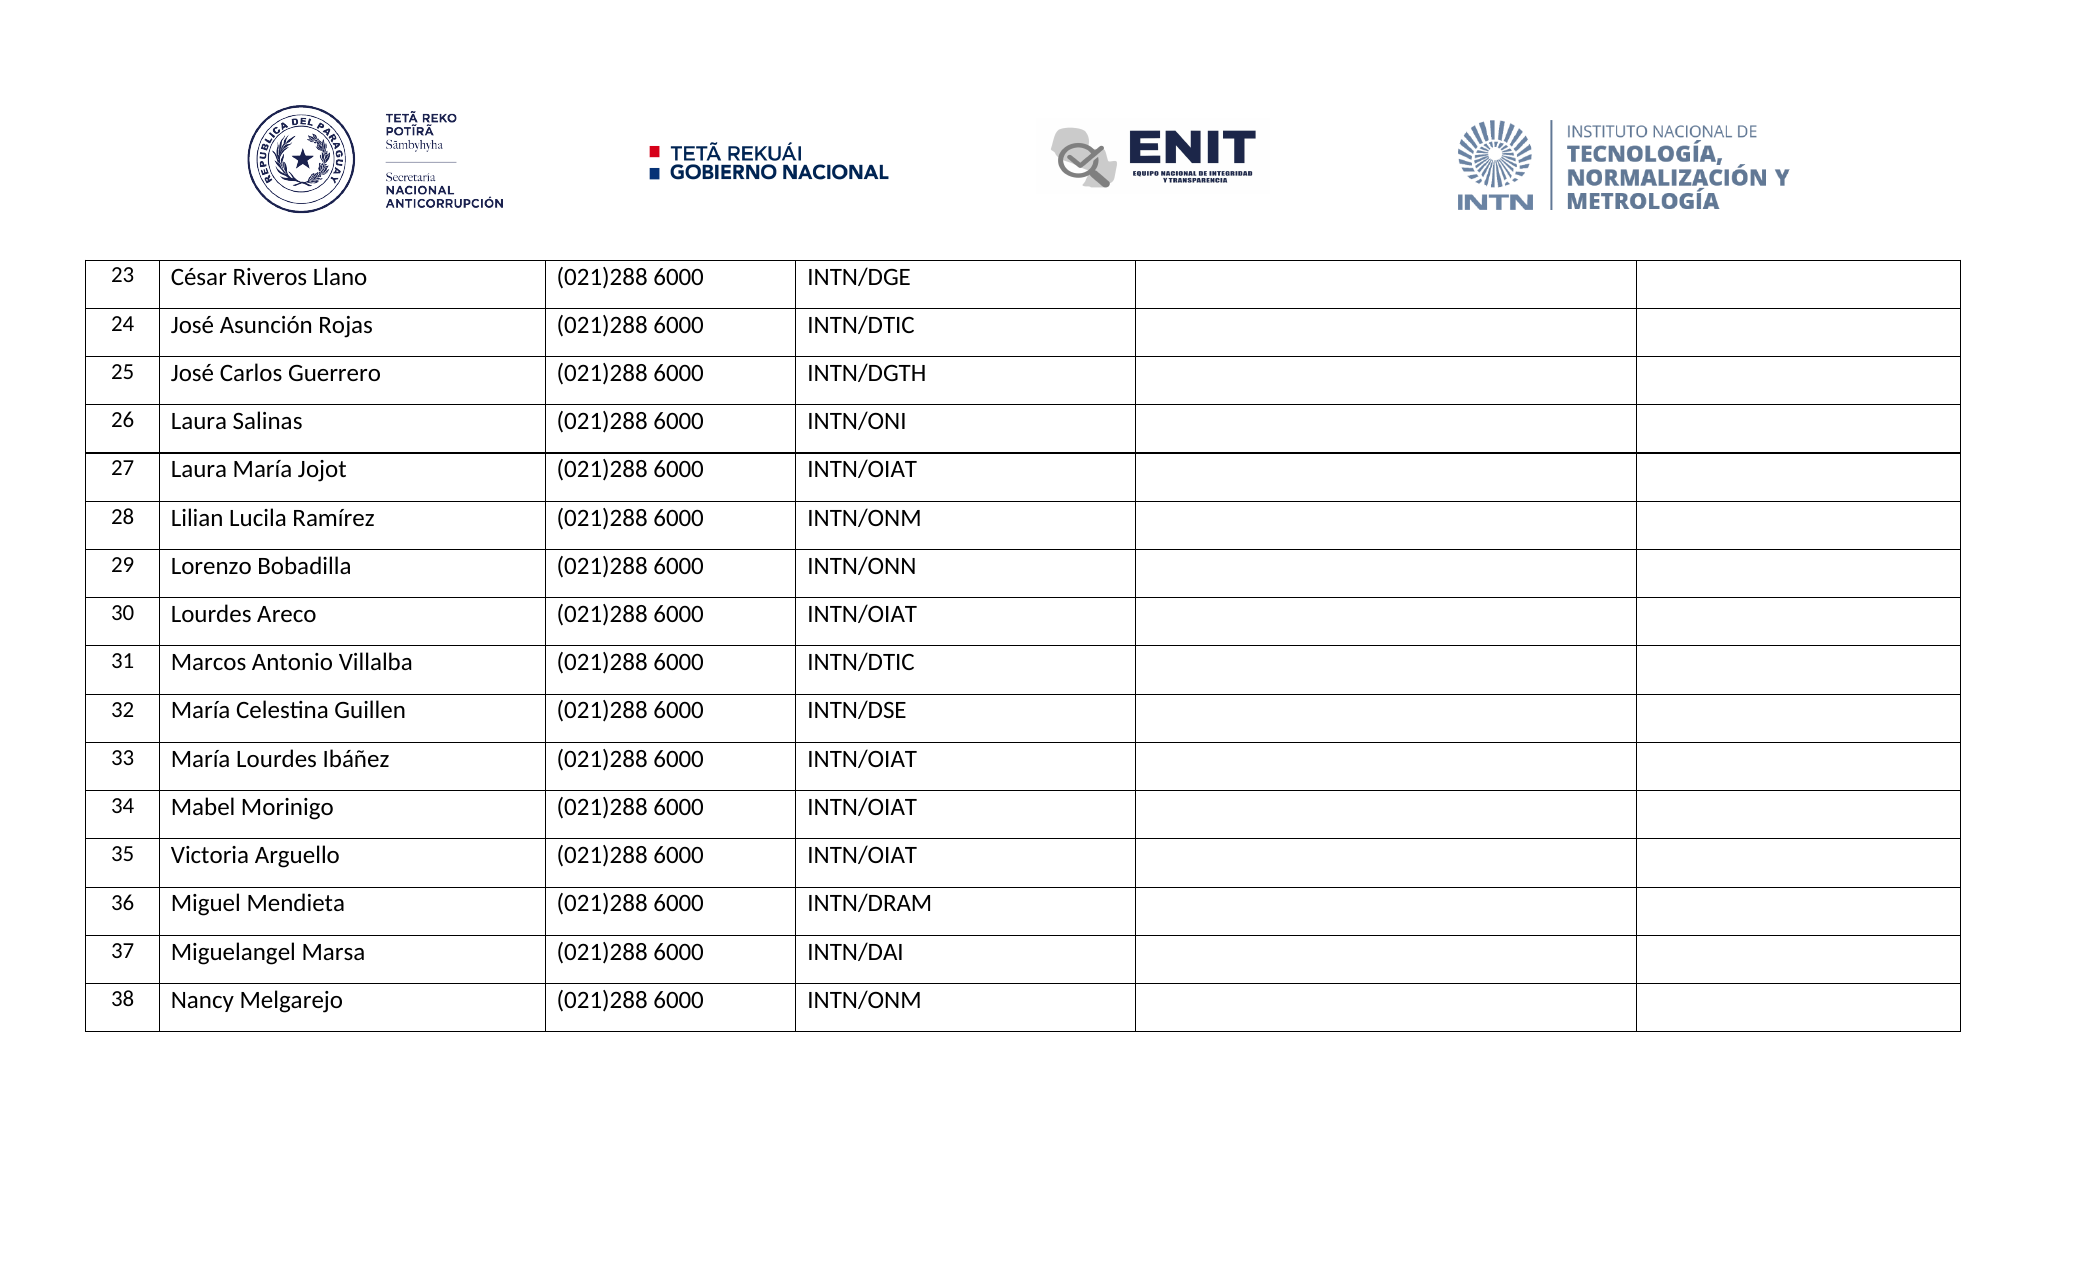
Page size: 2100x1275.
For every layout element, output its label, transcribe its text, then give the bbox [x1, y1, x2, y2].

table_cell [1136, 646, 1636, 694]
table_cell [1637, 695, 1960, 742]
table_cell (021)288 6000 [546, 743, 795, 790]
table_cell INTN/DGE [796, 261, 1135, 308]
table_cell Marcos Antonio Villalba [160, 646, 545, 694]
table_cell [1637, 261, 1960, 308]
table_cell [1637, 357, 1960, 404]
table_cell [1136, 936, 1636, 983]
table_cell Miguelangel Marsa [160, 936, 545, 983]
table_cell [1637, 743, 1960, 790]
table_cell 30 [86, 598, 159, 645]
table_cell [1136, 695, 1636, 742]
table_cell (021)288 6000 [546, 695, 795, 742]
picture [1456, 118, 1791, 209]
table_cell [1637, 550, 1960, 597]
table_cell 35 [86, 839, 159, 887]
table_cell [1136, 743, 1636, 790]
table_cell [1136, 502, 1636, 549]
table_cell INTN/OIAT [796, 454, 1135, 501]
table_cell César Riveros Llano [160, 261, 545, 308]
table_cell 27 [86, 454, 159, 501]
table_cell INTN/ONM [796, 984, 1135, 1031]
picture [642, 117, 895, 205]
table_cell Lilian Lucila Ramírez [160, 502, 545, 549]
table_cell (021)288 6000 [546, 550, 795, 597]
table_cell INTN/ONI [796, 405, 1135, 452]
table_cell INTN/DRAM [796, 888, 1135, 935]
table_cell INTN/OIAT [796, 743, 1135, 790]
table_cell (021)288 6000 [546, 454, 795, 501]
table_cell 38 [86, 984, 159, 1031]
table_cell INTN/OIAT [796, 791, 1135, 838]
table_cell 24 [86, 309, 159, 356]
table_cell [1136, 888, 1636, 935]
table_cell [1637, 309, 1960, 356]
table_cell José Carlos Guerrero [160, 357, 545, 404]
table_cell 33 [86, 743, 159, 790]
table_cell 25 [86, 357, 159, 404]
table_cell José Asunción Rojas [160, 309, 545, 356]
table_cell [1637, 646, 1960, 694]
table_cell (021)288 6000 [546, 984, 795, 1031]
table_cell [1637, 405, 1960, 452]
table_cell Mabel Morinigo [160, 791, 545, 838]
table_cell INTN/DTIC [796, 309, 1135, 356]
table_cell Lorenzo Bobadilla [160, 550, 545, 597]
table_cell [1637, 936, 1960, 983]
table_cell [1136, 405, 1636, 452]
table_cell [1136, 261, 1636, 308]
table_cell (021)288 6000 [546, 357, 795, 404]
table_cell (021)288 6000 [546, 646, 795, 694]
table_cell INTN/ONN [796, 550, 1135, 597]
table_cell (021)288 6000 [546, 502, 795, 549]
table_cell [1637, 791, 1960, 838]
table_cell 23 [86, 261, 159, 308]
table_cell 36 [86, 888, 159, 935]
table_cell María Lourdes Ibáñez [160, 743, 545, 790]
table_cell Lourdes Areco [160, 598, 545, 645]
table_cell (021)288 6000 [546, 405, 795, 452]
picture [1036, 118, 1270, 194]
table_cell Nancy Melgarejo [160, 984, 545, 1031]
table_cell (021)288 6000 [546, 598, 795, 645]
table_cell INTN/DTIC [796, 646, 1135, 694]
table_cell Laura María Jojot [160, 454, 545, 501]
table_cell 32 [86, 695, 159, 742]
table_cell [1136, 454, 1636, 501]
table_cell INTN/ONM [796, 502, 1135, 549]
table_cell [1136, 357, 1636, 404]
table_cell [1637, 598, 1960, 645]
table_cell [1136, 839, 1636, 887]
table_cell [1637, 888, 1960, 935]
picture [237, 101, 510, 218]
table_cell (021)288 6000 [546, 309, 795, 356]
table_cell (021)288 6000 [546, 839, 795, 887]
table_cell 31 [86, 646, 159, 694]
table_cell Victoria Arguello [160, 839, 545, 887]
table_cell [1637, 454, 1960, 501]
table_cell 34 [86, 791, 159, 838]
table_cell (021)288 6000 [546, 791, 795, 838]
table_cell INTN/OIAT [796, 839, 1135, 887]
table_cell 37 [86, 936, 159, 983]
table_cell [1637, 502, 1960, 549]
table_cell INTN/DGTH [796, 357, 1135, 404]
table_cell [1637, 839, 1960, 887]
table_cell [1136, 550, 1636, 597]
table_cell María Celestina Guillen [160, 695, 545, 742]
table_cell [1136, 984, 1636, 1031]
table_cell Miguel Mendieta [160, 888, 545, 935]
table_cell [1136, 309, 1636, 356]
table_cell 26 [86, 405, 159, 452]
table_cell 28 [86, 502, 159, 549]
table_cell Laura Salinas [160, 405, 545, 452]
table_cell (021)288 6000 [546, 888, 795, 935]
table_cell (021)288 6000 [546, 261, 795, 308]
table_cell [1136, 598, 1636, 645]
table_cell [1136, 791, 1636, 838]
table_cell INTN/DAI [796, 936, 1135, 983]
table_cell (021)288 6000 [546, 936, 795, 983]
table_cell 29 [86, 550, 159, 597]
table_cell INTN/OIAT [796, 598, 1135, 645]
table_cell [1637, 984, 1960, 1031]
table_cell INTN/DSE [796, 695, 1135, 742]
